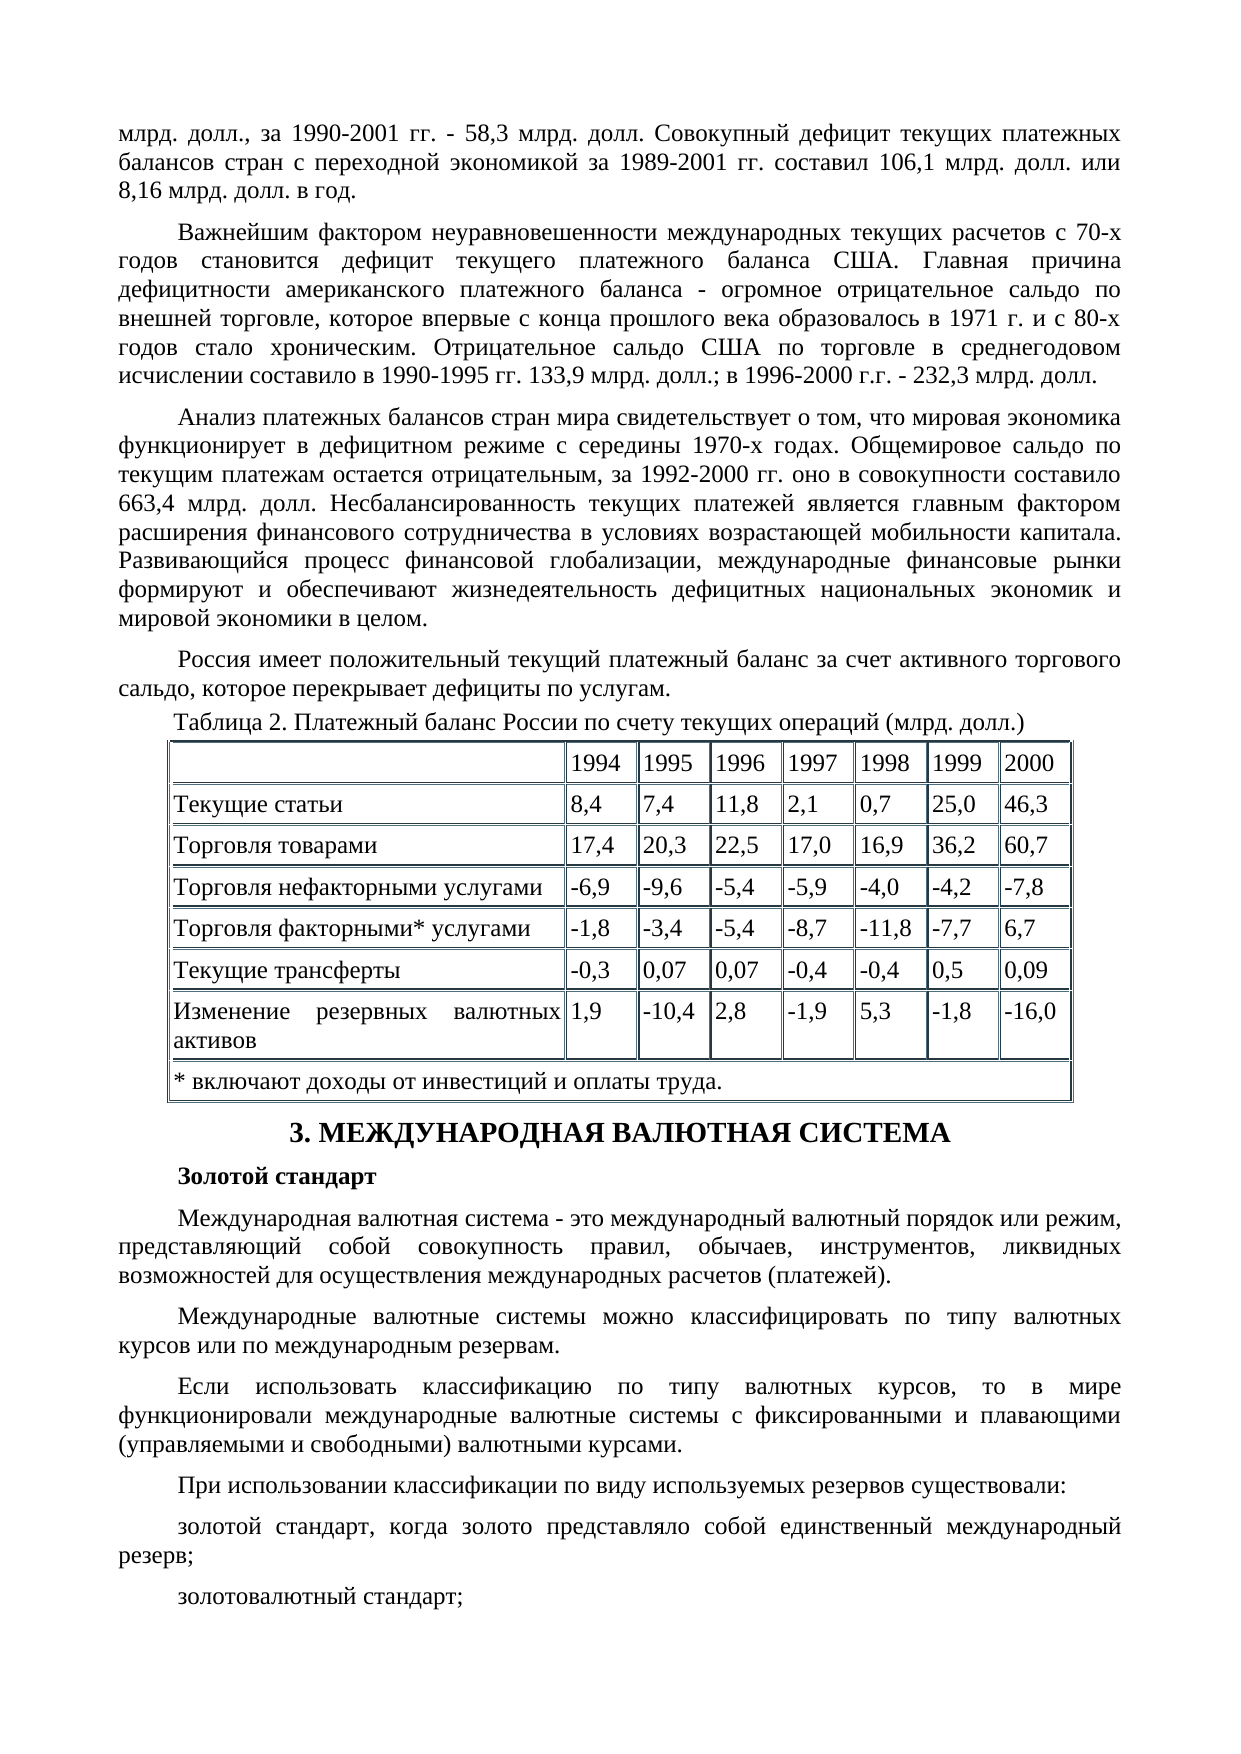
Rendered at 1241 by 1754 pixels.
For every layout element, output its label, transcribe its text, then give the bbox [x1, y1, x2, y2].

table_cell 0,5 [929, 950, 998, 988]
table_cell 36,2 [929, 826, 998, 864]
table_cell 0,09 [1000, 947, 1072, 988]
table_cell -7,7 [929, 909, 998, 947]
table_cell 17,4 [567, 826, 636, 864]
table_cell -0,4 [784, 950, 853, 988]
table_cell 1994 [567, 743, 636, 781]
table_cell -4,0 [856, 868, 926, 905]
table_cell 1998 [856, 743, 926, 781]
table_cell 1999 [929, 743, 998, 781]
table_cell -4,2 [929, 868, 998, 905]
table_cell Торговля товарами [168, 823, 566, 864]
table_cell -0,3 [567, 950, 636, 988]
text золотой стандарт, когда золото представляло собой единственный международный резерв; [118, 1511, 1122, 1569]
text Международная валютная система - это международный валютный порядок или режим, представляющий собой совокупность правил, обычаев, инструментов, ликвидных возможностей для осуществления международных расчетов (платежей). [118, 1203, 1122, 1289]
table_cell 1995 [640, 743, 709, 781]
table_cell -1,9 [784, 992, 853, 1058]
text 3. МЕЖДУНАРОДНАЯ ВАЛЮТНАЯ СИСТЕМА [118, 1115, 1122, 1149]
text Если использовать классификацию по типу валютных курсов, то в мире функционировали международные валютные системы с фиксированными и плавающими (управляемыми и свободными) валютными курсами. [118, 1371, 1122, 1458]
table_cell 16,9 [856, 826, 926, 864]
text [118, 118, 1122, 204]
table_cell -1,8 [567, 909, 636, 947]
table_cell 8,4 [567, 785, 636, 823]
table_cell Текущие статьи [170, 781, 564, 823]
table_cell 0,07 [640, 950, 709, 988]
text При использовании классификации по виду используемых резервов существовали: [118, 1470, 1122, 1499]
table_cell * включают доходы от инвестиций и оплаты труда. [170, 1058, 1071, 1099]
table_cell -0,4 [856, 950, 926, 988]
table_header Таблица 2. Платежный баланс России по счету текущих операций (млрд. долл.) [168, 702, 1072, 740]
table_cell [168, 740, 564, 781]
table_cell 0,7 [856, 785, 926, 823]
table_cell -1,8 [929, 992, 998, 1058]
table_cell 1996 [712, 743, 781, 781]
table_cell -10,4 [640, 992, 709, 1058]
table_cell 0,07 [712, 950, 781, 988]
table_cell 11,8 [712, 785, 781, 823]
table_cell 7,4 [640, 785, 709, 823]
table_cell -5,4 [712, 909, 781, 947]
table_cell -6,9 [567, 868, 636, 905]
table_cell 1997 [784, 743, 853, 781]
table_cell 6,7 [1001, 905, 1071, 947]
text Анализ платежных балансов стран мира свидетельствует о том, что мировая экономика функционирует в дефицитном режиме с середины 1970-х годах. Общемировое сальдо по текущим платежам остается отрицательным, за 1992-2000 гг. оно в совокупности составило 663,4 млрд. долл. Несбалансированность текущих платежей является главным фактором расширения финансового сотрудничества в условиях возрастающей мобильности капитала. Развивающийся процесс финансовой глобализации, международные финансовые рынки формируют и обеспечивают жизнедеятельность дефицитных национальных экономик и мировой экономики в целом. [118, 402, 1122, 632]
table_cell 46,3 [1001, 781, 1071, 823]
text Россия имеет положительный текущий платежный баланс за счет активного торгового сальдо, которое перекрывает дефициты по услугам. [118, 644, 1122, 702]
table_cell 22,5 [712, 826, 781, 864]
text Важнейшим фактором неуравновешенности международных текущих расчетов с 70-х годов становится дефицит текущего платежного баланса США. Главная причина дефицитности американского платежного баланса - огромное отрицательное сальдо по внешней торговле, которое впервые с конца прошлого века образовалось в 1971 г. и с 80-х годов стало хроническим. Отрицательное сальдо США по торговле в среднегодовом исчислении составило в 1990-1995 гг. 133,9 млрд. долл.; в 1996-2000 г.г. - 232,3 млрд. долл. [118, 217, 1122, 389]
table_cell 60,7 [1000, 823, 1072, 864]
table_cell 2000 [1001, 740, 1072, 781]
table_cell -8,7 [784, 909, 853, 947]
table_cell Торговля факторными* услугами [170, 905, 564, 947]
table_cell -5,4 [712, 868, 781, 905]
text Золотой стандарт [118, 1161, 1122, 1190]
table_cell -9,6 [640, 868, 709, 905]
text золотовалютный стандарт; [118, 1581, 1122, 1610]
table_cell Изменение резервных валютных активов [170, 988, 564, 1058]
table_cell 20,3 [640, 826, 709, 864]
text Международные валютные системы можно классифицировать по типу валютных курсов или по международным резервам. [118, 1301, 1122, 1359]
table_cell -11,8 [856, 909, 926, 947]
table_cell 1,9 [567, 992, 636, 1058]
table_cell 17,0 [784, 826, 853, 864]
table_cell Торговля нефакторными услугами [170, 864, 564, 905]
table_cell -3,4 [640, 909, 709, 947]
table_cell 25,0 [929, 785, 998, 823]
table_cell -7,8 [1001, 864, 1071, 905]
table_cell -16,0 [1001, 988, 1071, 1058]
table_cell -5,9 [784, 868, 853, 905]
table_cell 2,8 [712, 992, 781, 1058]
table_cell 5,3 [856, 992, 926, 1058]
table_cell 2,1 [784, 785, 853, 823]
table_cell Текущие трансферты [168, 947, 566, 988]
